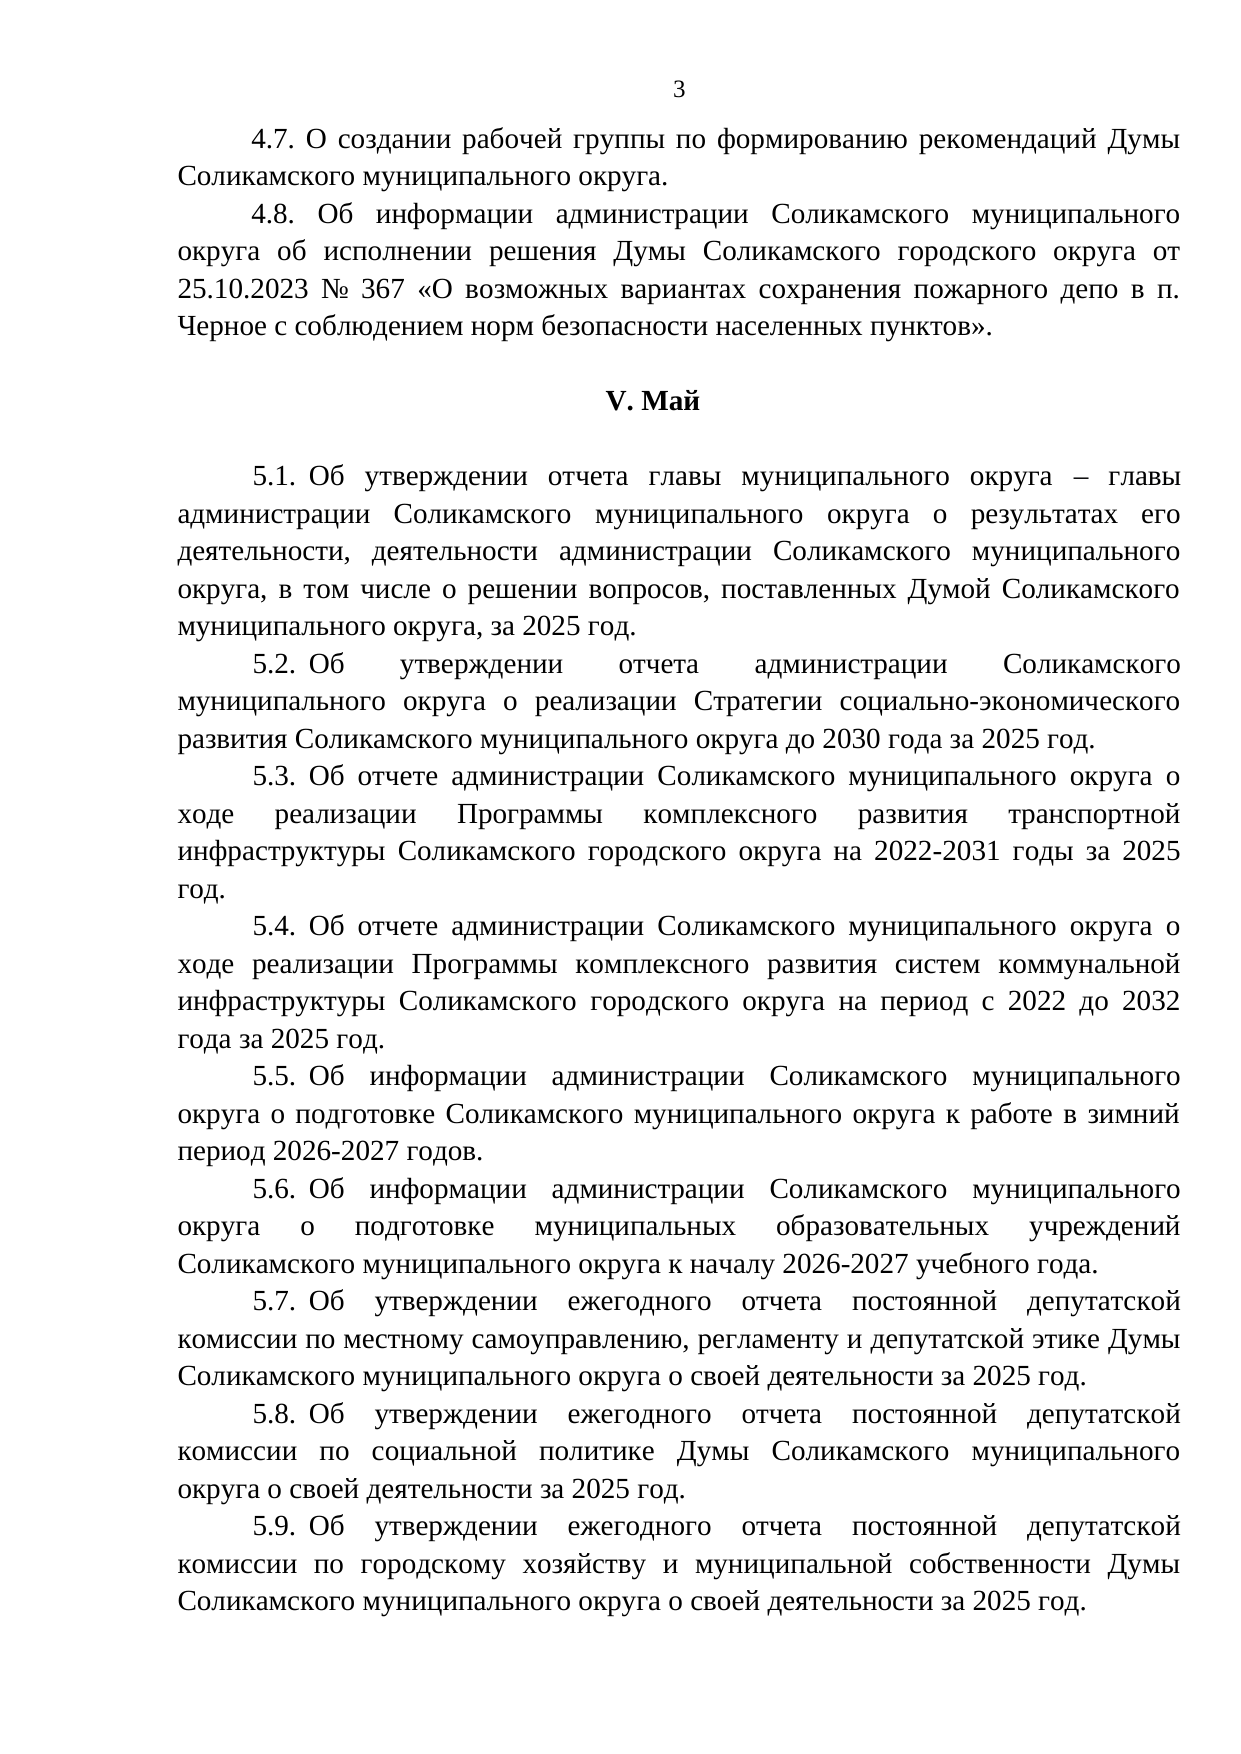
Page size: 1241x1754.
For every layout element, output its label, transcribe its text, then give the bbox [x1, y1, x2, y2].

list Об информации администрации Соликамского муниципального округа о подготовке муниципальных образовательных учреждений Соликамского муниципального округа к началу 2026-2027 учебного года. [177, 1168, 1181, 1281]
list Об отчете администрации Соликамского муниципального округа о ходе реализации Программы комплексного развития транспортной инфраструктуры Соликамского городского округа на 2022-2031 годы за 2025 год. [177, 756, 1181, 906]
list Об утверждении отчета администрации Соликамского муниципального округа о реализации Стратегии социально-экономического развития Соликамского муниципального округа до 2030 года за 2025 год. [177, 643, 1181, 756]
list Об утверждении ежегодного отчета постоянной депутатской комиссии по местному самоуправлению, регламенту и депутатской этике Думы Соликамского муниципального округа о своей деятельности за 2025 год. [177, 1281, 1181, 1393]
list Об утверждении ежегодного отчета постоянной депутатской комиссии по городскому хозяйству и муниципальной собственности Думы Соликамского муниципального округа о своей деятельности за 2025 год. [177, 1506, 1181, 1618]
text 4.8. Об информации администрации Соликамского муниципального округа об исполнении решения Думы Соликамского городского округа от 25.10.2023 № 367 «О возможных вариантах сохранения пожарного депо в п. Черное с соблюдением норм безопасности населенных пунктов». [177, 193, 1181, 343]
text 4.7. О создании рабочей группы по формированию рекомендаций Думы Соликамского муниципального округа. [177, 118, 1181, 193]
text V. Май [177, 381, 1181, 418]
list Об отчете администрации Соликамского муниципального округа о ходе реализации Программы комплексного развития систем коммунальной инфраструктуры Соликамского городского округа на период с 2022 до 2032 года за 2025 год. [177, 906, 1181, 1056]
list Об утверждении отчета главы муниципального округа – главы администрации Соликамского муниципального округа о результатах его деятельности, деятельности администрации Соликамского муниципального округа, в том числе о решении вопросов, поставленных Думой Соликамского муниципального округа, за 2025 год. [177, 456, 1181, 643]
list Об информации администрации Соликамского муниципального округа о подготовке Соликамского муниципального округа к работе в зимний период 2026-2027 годов. [177, 1056, 1181, 1168]
list Об утверждении ежегодного отчета постоянной депутатской комиссии по социальной политике Думы Соликамского муниципального округа о своей деятельности за 2025 год. [177, 1393, 1181, 1506]
